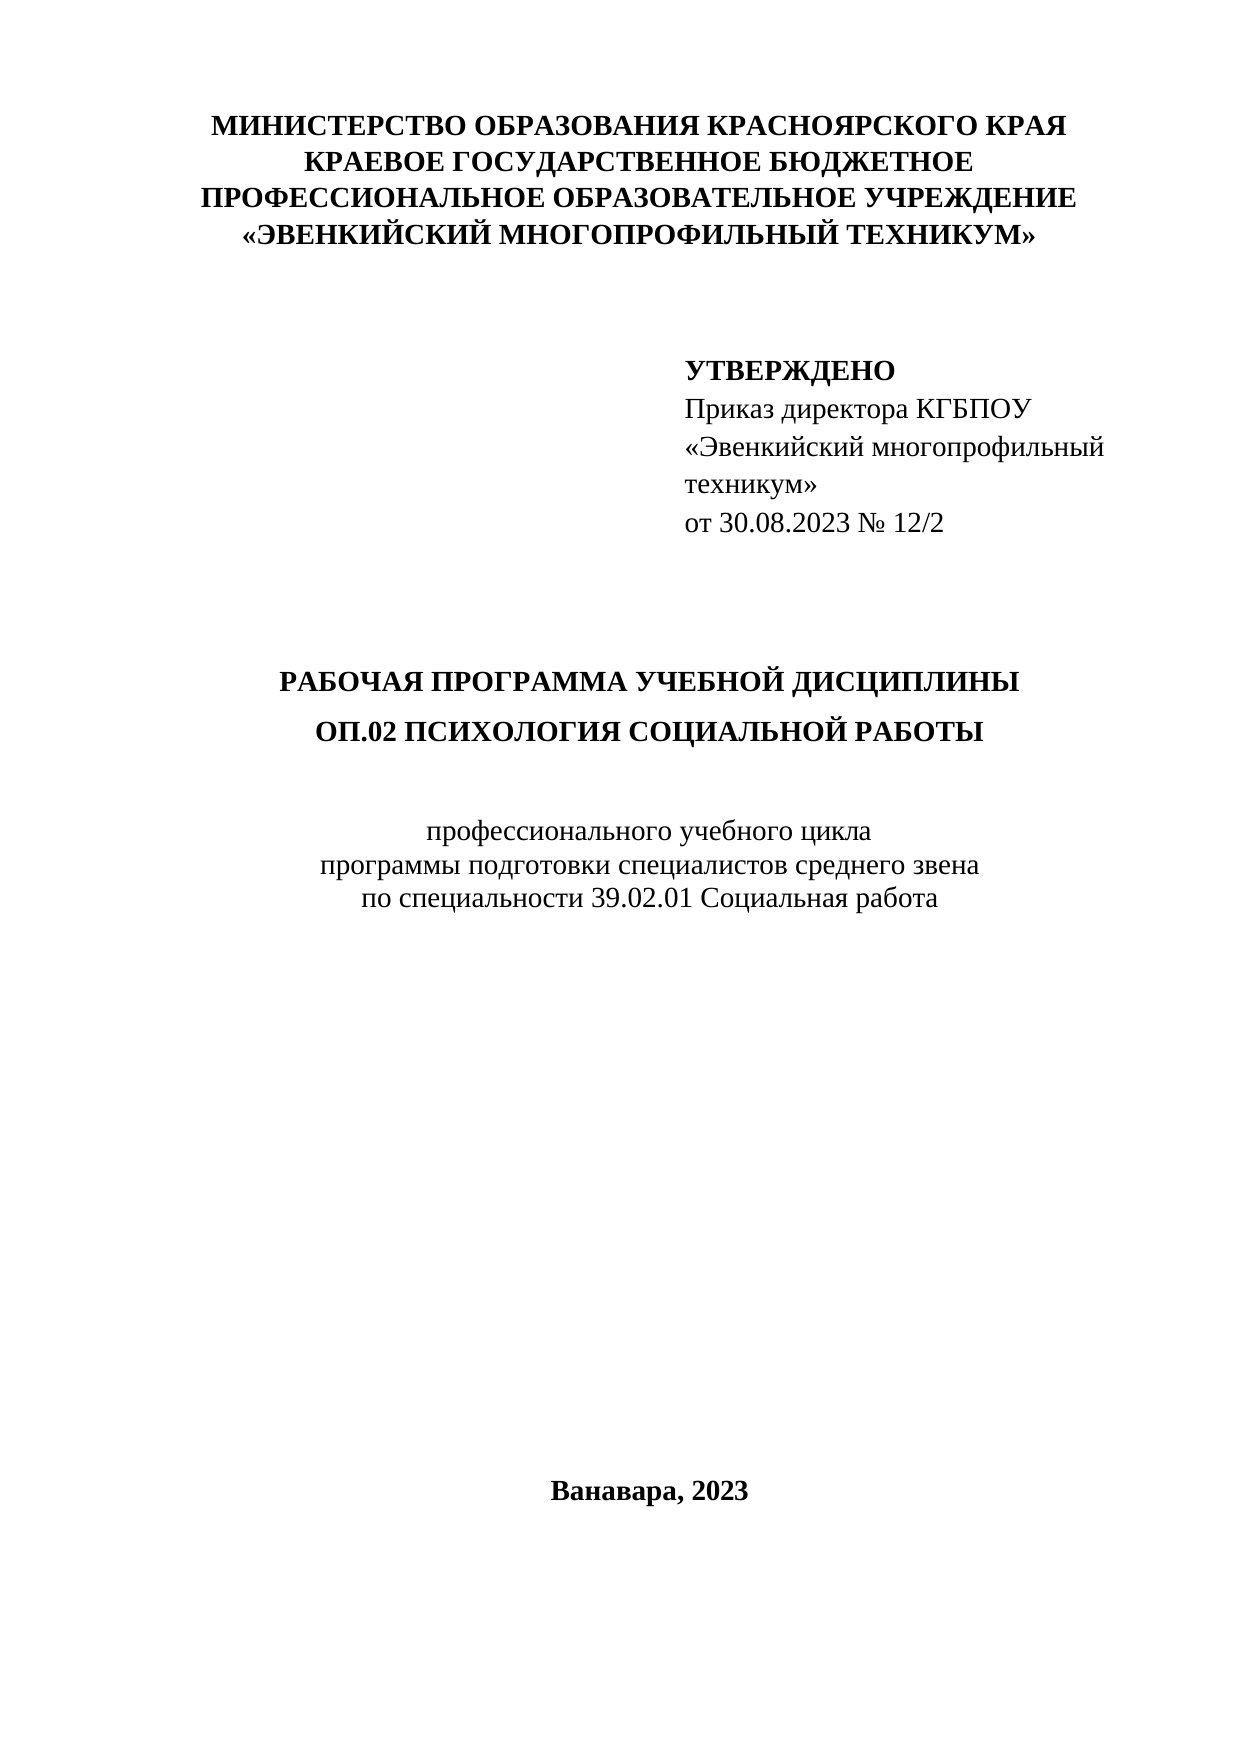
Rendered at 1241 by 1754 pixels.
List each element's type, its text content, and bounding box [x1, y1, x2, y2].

text от 30.08.2023 № 12/2 [684, 505, 1186, 538]
text Приказ директора КГБПОУ «Эвенкийский многопрофильный техникум» [684, 391, 1111, 500]
text РАБОЧАЯ ПРОГРАММА УЧЕБНОЙ ДИСЦИПЛИНЫ ОП.02 ПСИХОЛОГИЯ СОЦИАЛЬНОЙ РАБОТЫ [243, 664, 1056, 748]
text ПРОФЕССИОНАЛЬНОЕ ОБРАЗОВАТЕЛЬНОЕ УЧРЕЖДЕНИЕ [94, 181, 1184, 214]
subtitle Ванавара, 2023 [108, 1473, 1191, 1506]
text профессионального учебного цикла [108, 813, 1190, 847]
text УТВЕРЖДЕНО [684, 353, 1184, 386]
text КРАЕВОЕ ГОСУДАРСТВЕННОЕ БЮДЖЕТНОЕ [94, 144, 1184, 178]
text программы подготовки специалистов среднего звена по специальности 39.02.01 Социальная работа [309, 847, 990, 914]
text «ЭВЕНКИЙСКИЙ МНОГОПРОФИЛЬНЫЙ ТЕХНИКУМ» [94, 217, 1184, 250]
text МИНИСТЕРСТВО ОБРАЗОВАНИЯ КРАСНОЯРСКОГО КРАЯ [94, 108, 1184, 142]
